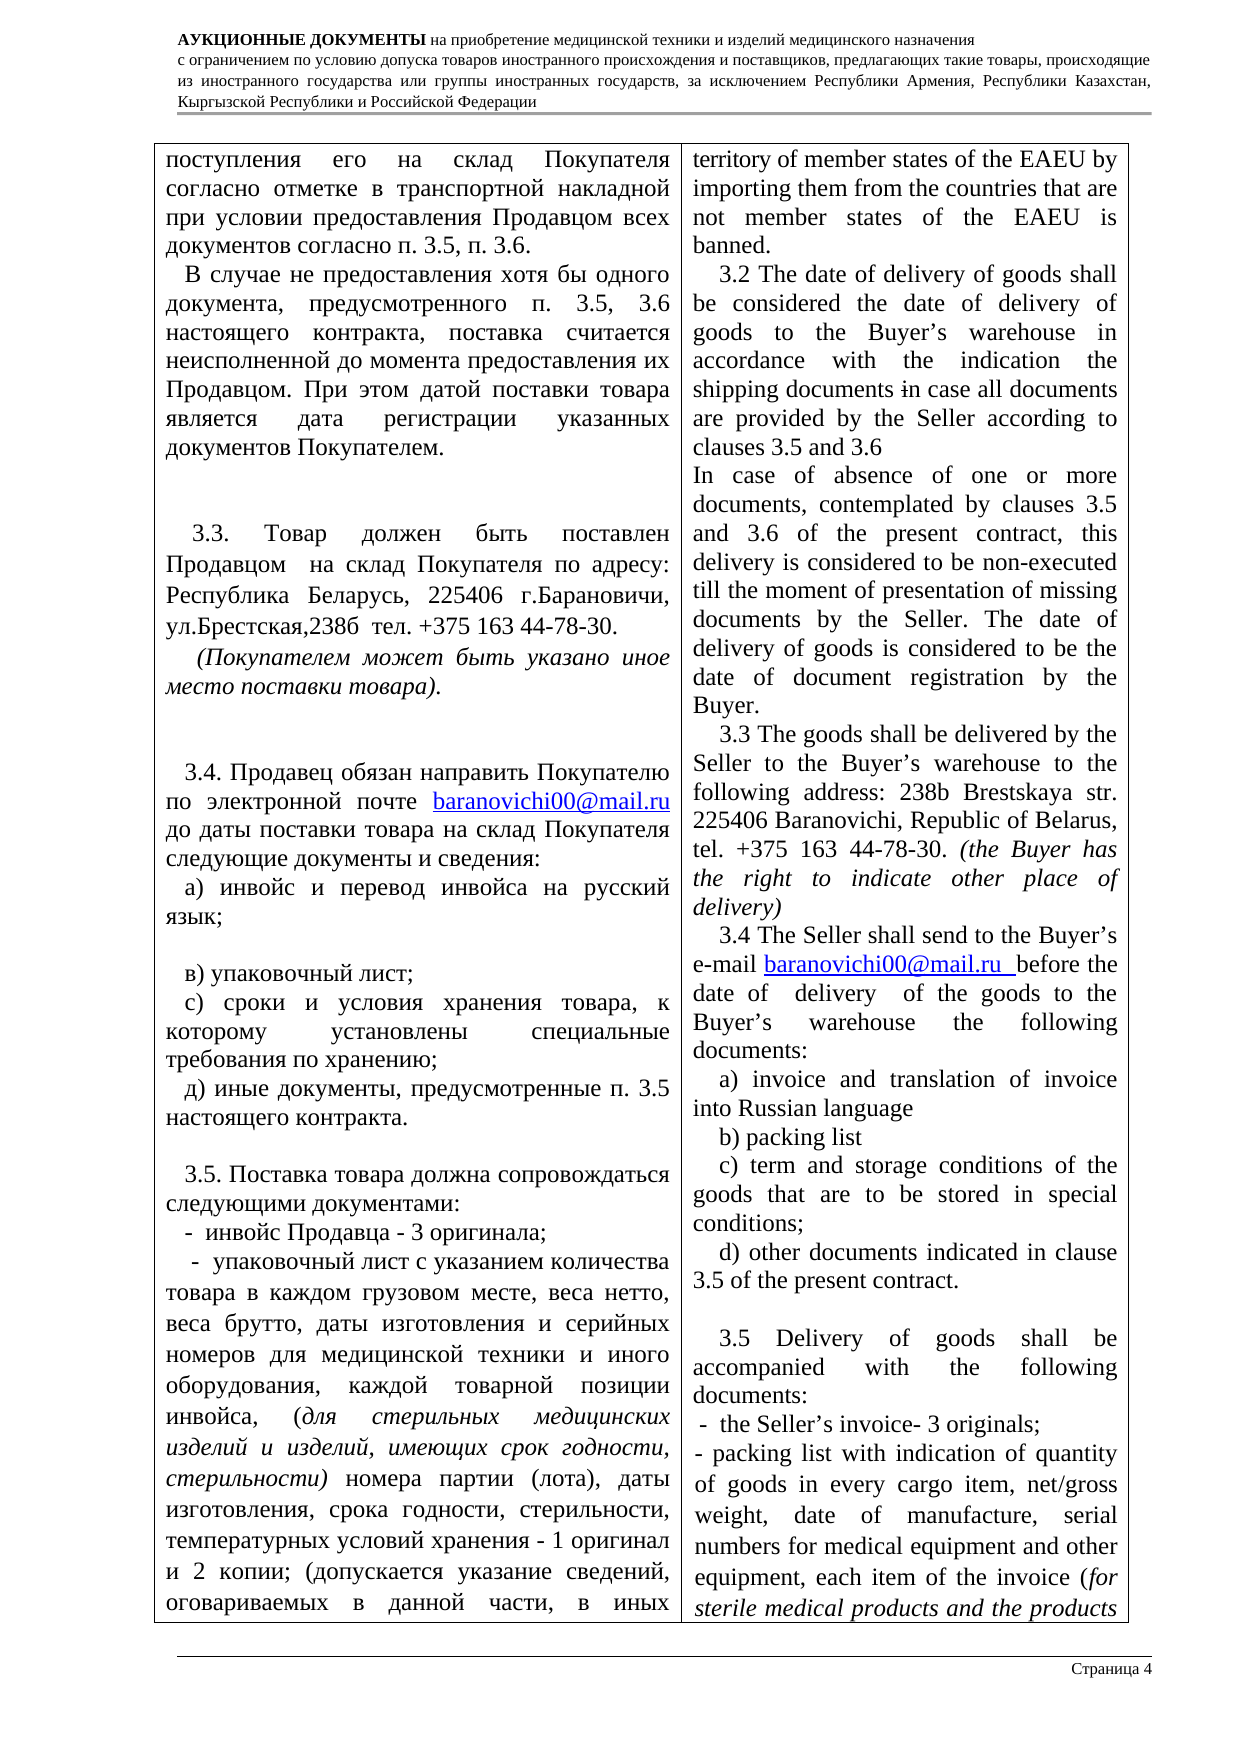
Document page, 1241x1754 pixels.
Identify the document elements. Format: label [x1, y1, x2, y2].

table_header [155, 144, 681, 1622]
table_header [682, 144, 1128, 1622]
